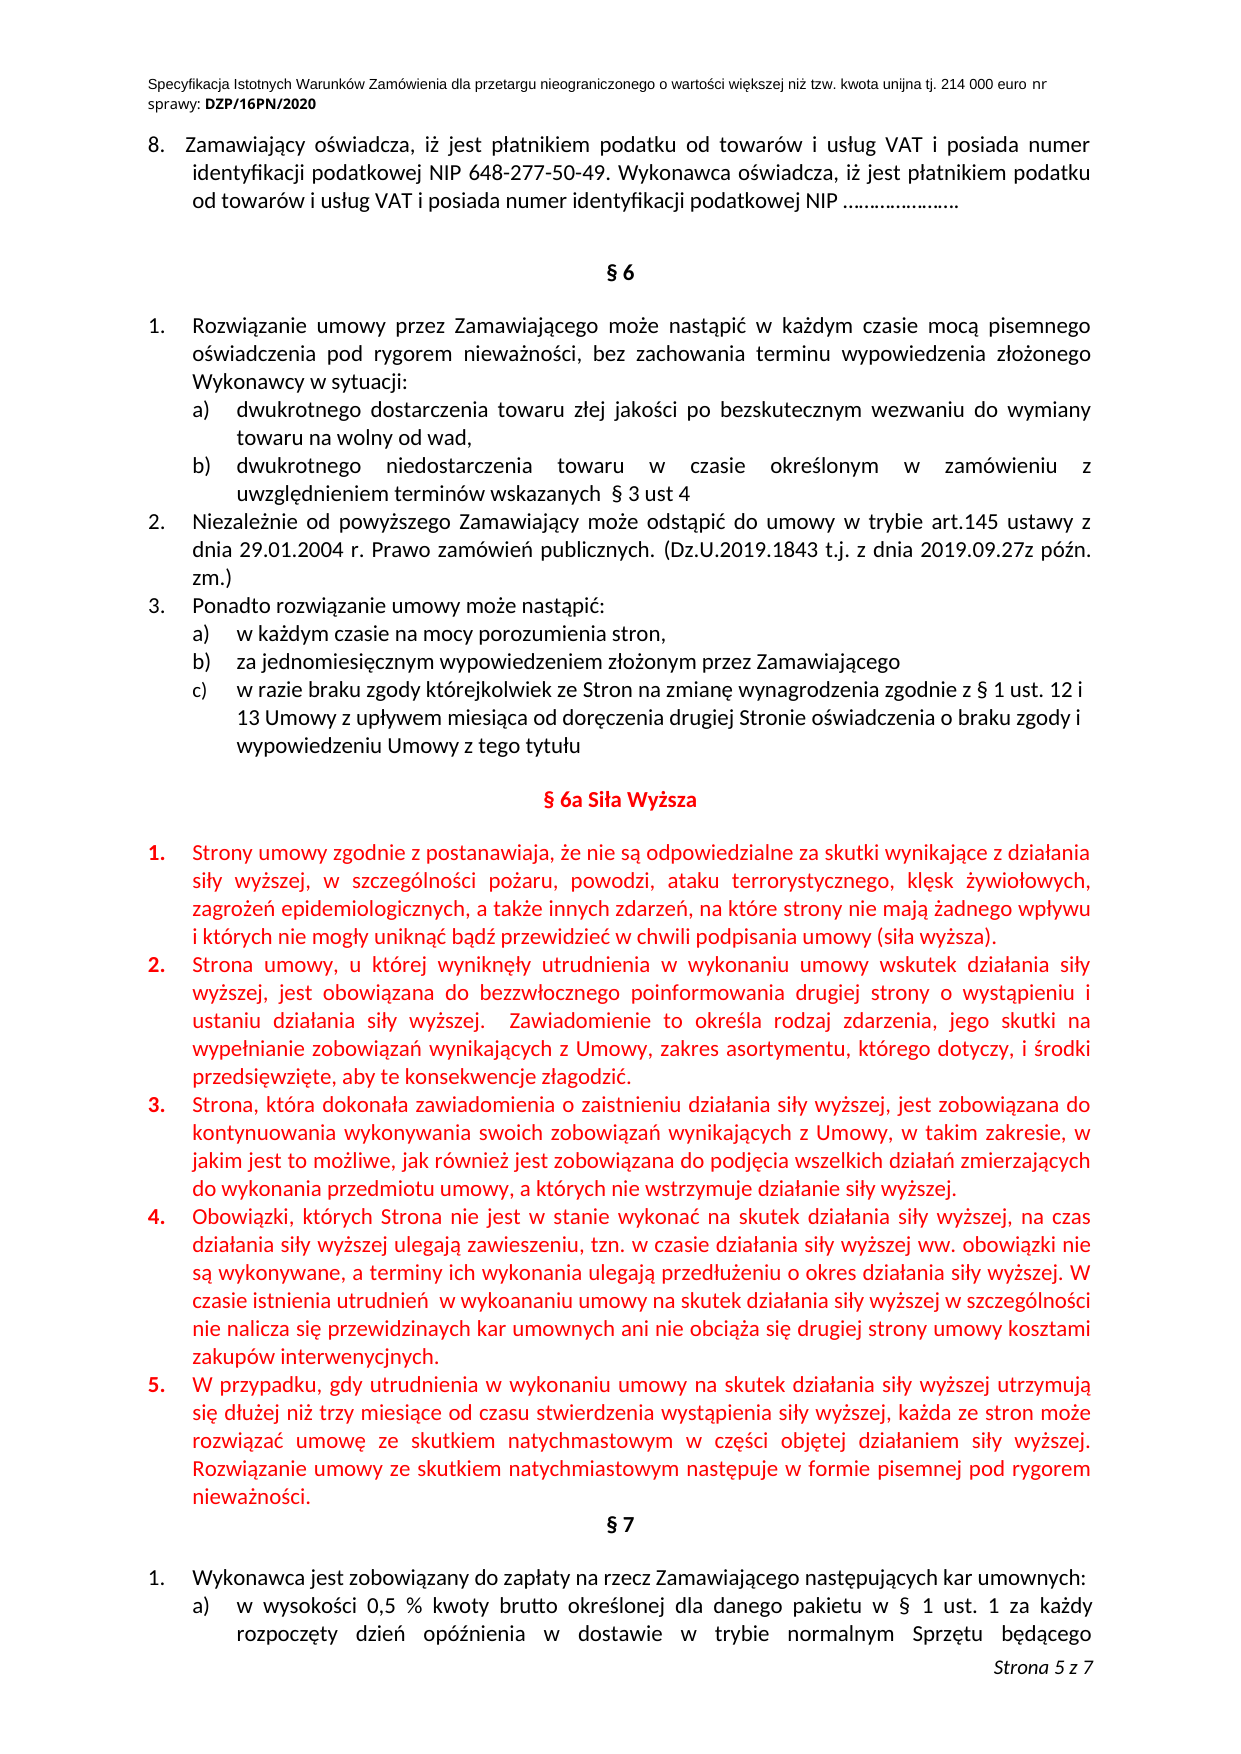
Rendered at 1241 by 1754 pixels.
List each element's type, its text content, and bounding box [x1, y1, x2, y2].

text § 7 [148, 1510, 1092, 1538]
list Niezależnie od powyższego Zamawiający może odstąpić do umowy w trybie art.145 ustawy z dnia 29.01.2004 r. Prawo zamówień publicznych. (Dz.U.2019.1843 t.j. z dnia 2019.09.27z późn. zm.) [148, 507, 1092, 591]
list w razie braku zgody którejkolwiek ze Stron na zmianę wynagrodzenia zgodnie z § 1 ust. 12 i 13 Umowy z upływem miesiąca od doręczenia drugiej Stronie oświadczenia o braku zgody i wypowiedzeniu Umowy z tego tytułu [192, 675, 1092, 759]
list Strona umowy, u której wyniknęły utrudnienia w wykonaniu umowy wskutek działania siły wyższej, jest obowiązana do bezzwłocznego poinformowania drugiej strony o wystąpieniu i ustaniu działania siły wyższej. Zawiadomienie to określa rodzaj zdarzenia, jego skutki na wypełnianie zobowiązań wynikających z Umowy, zakres asortymentu, którego dotyczy, i środki przedsięwzięte, aby te konsekwencje złagodzić. [148, 950, 1092, 1090]
list Obowiązki, których Strona nie jest w stanie wykonać na skutek działania siły wyższej, na czas działania siły wyższej ulegają zawieszeniu, tzn. w czasie działania siły wyższej ww. obowiązki nie są wykonywane, a terminy ich wykonania ulegają przedłużeniu o okres działania siły wyższej. W czasie istnienia utrudnień w wykoananiu umowy na skutek działania siły wyższej w szczególności nie nalicza się przewidzinaych kar umownych ani nie obciąża się drugiej strony umowy kosztami zakupów interwenycjnych. [148, 1202, 1092, 1370]
text § 6 [148, 258, 1092, 286]
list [192, 1591, 1092, 1647]
list Ponadto rozwiązanie umowy może nastąpić: [148, 591, 1092, 619]
list W przypadku, gdy utrudnienia w wykonaniu umowy na skutek działania siły wyższej utrzymują się dłużej niż trzy miesiące od czasu stwierdzenia wystąpienia siły wyższej, każda ze stron może rozwiązać umowę ze skutkiem natychmastowym w części objętej działaniem siły wyższej. Rozwiązanie umowy ze skutkiem natychmiastowym następuje w formie pisemnej pod rygorem nieważności. [148, 1370, 1092, 1510]
list Rozwiązanie umowy przez Zamawiającego może nastąpić w każdym czasie mocą pisemnego oświadczenia pod rygorem nieważności, bez zachowania terminu wypowiedzenia złożonego Wykonawcy w sytuacji: [148, 311, 1092, 395]
text § 6a Siła Wyższa [148, 785, 1092, 813]
list Wykonawca jest zobowiązany do zapłaty na rzecz Zamawiającego następujących kar umownych: [148, 1563, 1092, 1591]
list w każdym czasie na mocy porozumienia stron, [192, 619, 1092, 647]
list Strony umowy zgodnie z postanawiaja, że nie są odpowiedzialne za skutki wynikające z działania siły wyższej, w szczególności pożaru, powodzi, ataku terrorystycznego, klęsk żywiołowych, zagrożeń epidemiologicznych, a także innych zdarzeń, na które strony nie mają żadnego wpływu i których nie mogły uniknąć bądź przewidzieć w chwili podpisania umowy (siła wyższa). [148, 838, 1092, 950]
list za jednomiesięcznym wypowiedzeniem złożonym przez Zamawiającego [192, 647, 1092, 675]
list Zamawiający oświadcza, iż jest płatnikiem podatku od towarów i usług VAT i posiada numer identyfikacji podatkowej NIP 648-277-50-49. Wykonawca oświadcza, iż jest płatnikiem podatku od towarów i usług VAT i posiada numer identyfikacji podatkowej NIP …………………. [148, 130, 1092, 214]
list dwukrotnego niedostarczenia towaru w czasie określonym w zamówieniu z uwzględnieniem terminów wskazanych § 3 ust 4 [192, 451, 1092, 507]
list Strona, która dokonała zawiadomienia o zaistnieniu działania siły wyższej, jest zobowiązana do kontynuowania wykonywania swoich zobowiązań wynikających z Umowy, w takim zakresie, w jakim jest to możliwe, jak również jest zobowiązana do podjęcia wszelkich działań zmierzających do wykonania przedmiotu umowy, a których nie wstrzymuje działanie siły wyższej. [148, 1090, 1092, 1202]
list dwukrotnego dostarczenia towaru złej jakości po bezskutecznym wezwaniu do wymiany towaru na wolny od wad, [192, 395, 1092, 451]
